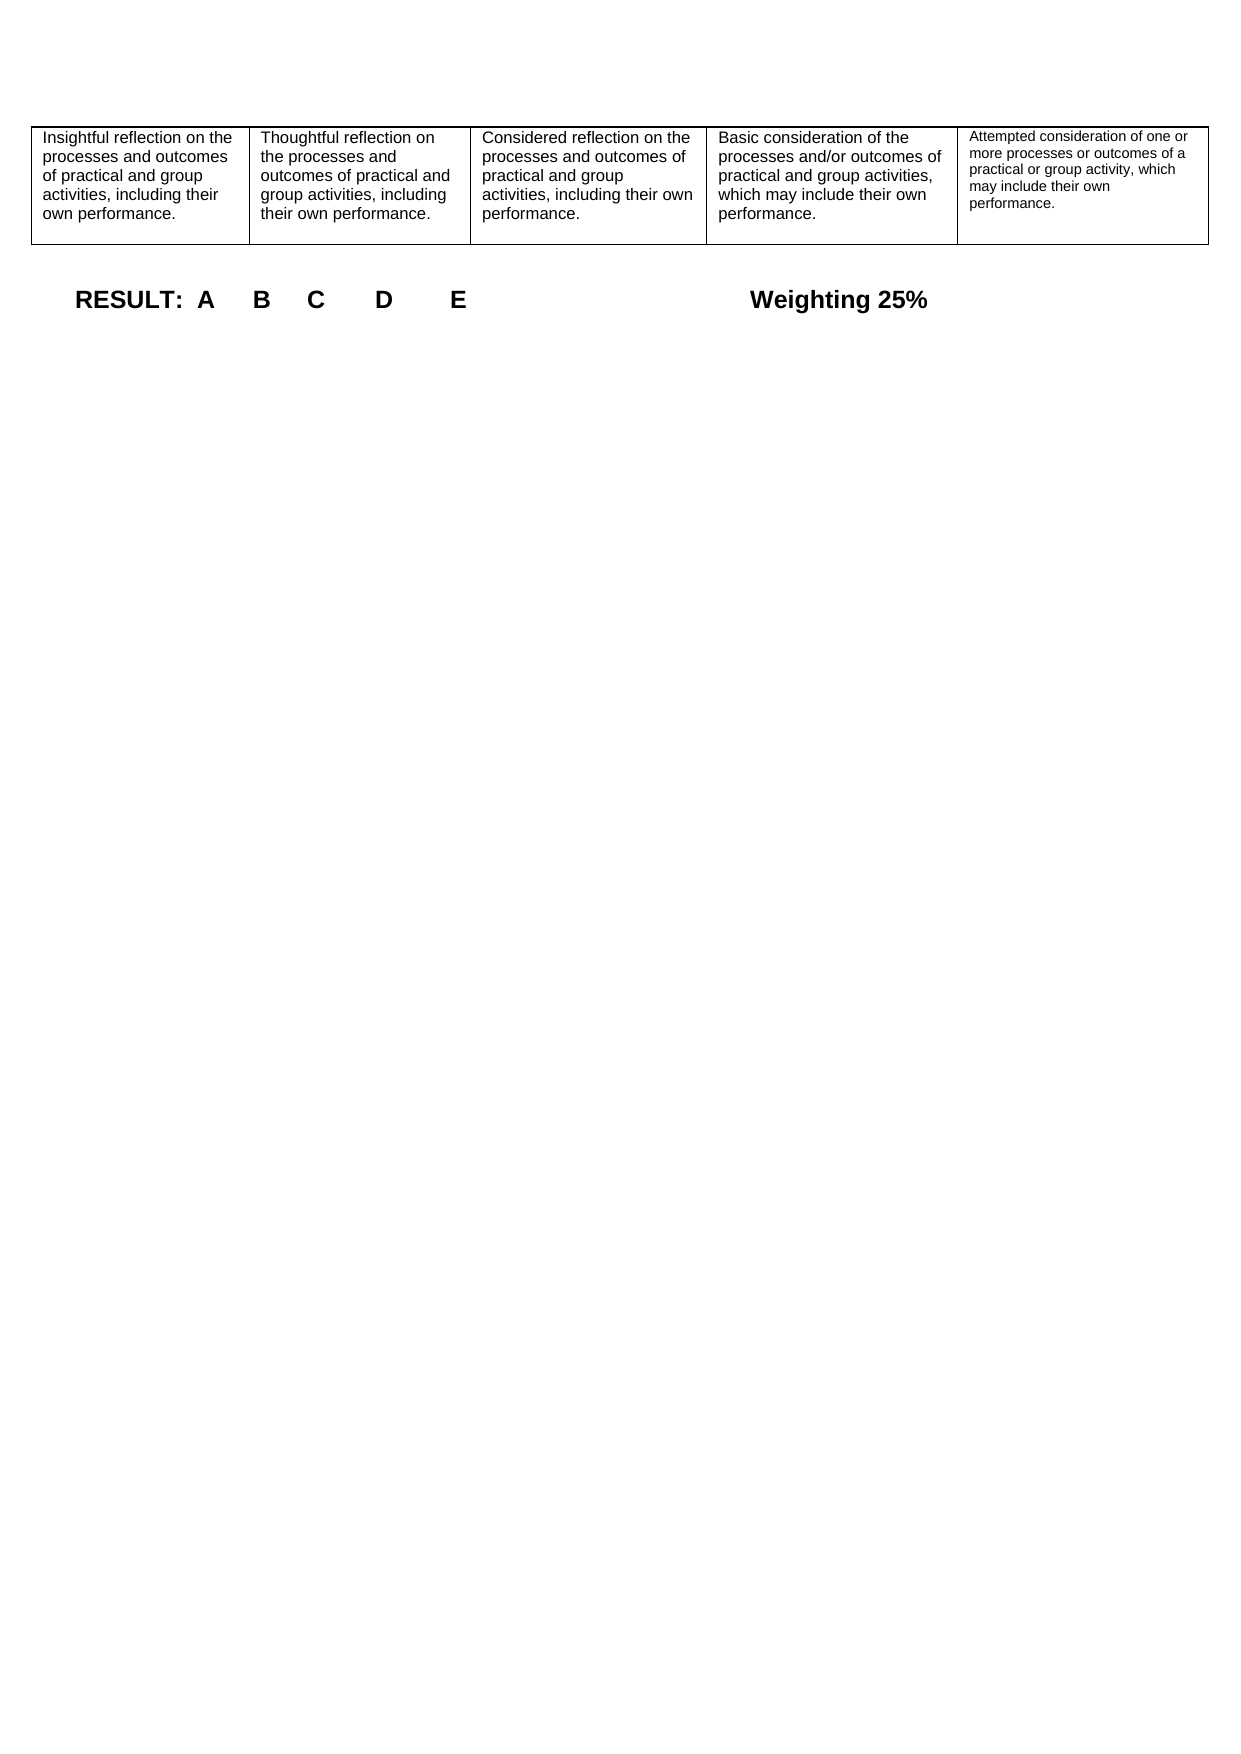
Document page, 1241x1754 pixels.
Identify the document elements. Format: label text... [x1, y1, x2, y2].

table_cell Attempted consideration of one or more processes or outcomes of a practical or group activity, which may include their own performance. [958, 128, 1208, 244]
table_cell Insightful reflection on the processes and outcomes of practical and group activities, including their own performance. [32, 128, 249, 244]
table_cell Considered reflection on the processes and outcomes of practical and group activities, including their own performance. [471, 128, 706, 244]
text RESULT: A B C D E Weighting 25% [75, 285, 1165, 314]
table_cell Basic consideration of the processes and/or outcomes of practical and group activities, which may include their own performance. [707, 128, 957, 244]
table_cell Thoughtful reflection on the processes and outcomes of practical and group activities, including their own performance. [250, 128, 470, 244]
